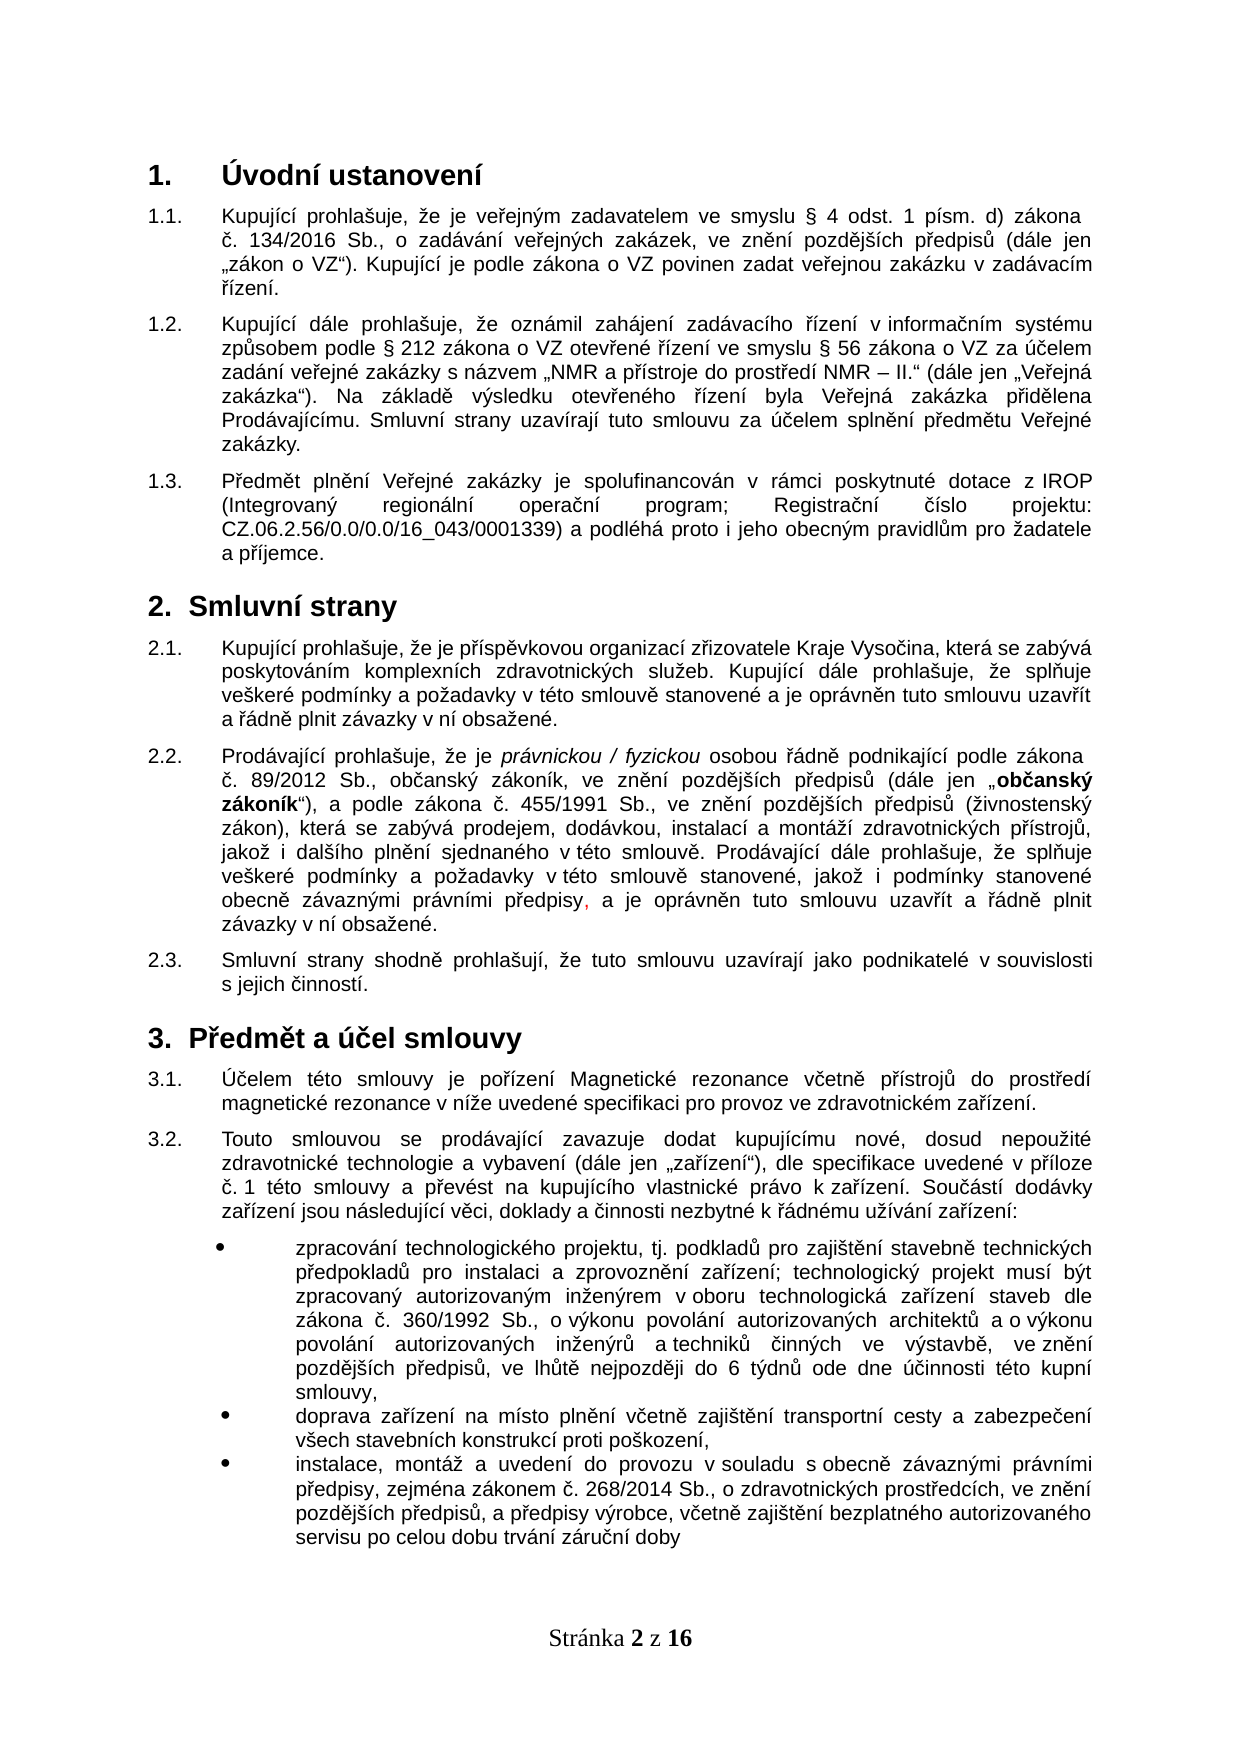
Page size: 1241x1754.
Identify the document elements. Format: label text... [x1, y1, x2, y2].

list Smluvní strany [148, 589, 1093, 623]
list zpracování technologického projektu, tj. podkladů pro zajištění stavebně technických předpokladů pro instalaci a zprovoznění zařízení; technologický projekt musí být zpracovaný autorizovaným inženýrem v oboru technologická zařízení staveb dle zákona č. 360/1992 Sb., o výkonu povolání autorizovaných architektů a o výkonu povolání autorizovaných inženýrů a techniků činných ve výstavbě, ve znění pozdějších předpisů, ve lhůtě nejpozději do 6 týdnů ode dne účinnosti této kupní smlouvy, [216, 1236, 1093, 1404]
text Kupující prohlašuje, že je veřejným zadavatelem ve smyslu § 4 odst. 1 písm. d) zákona č. 134/2016 Sb., o zadávání veřejných zakázek, ve znění pozdějších předpisů (dále jen „zákon o VZ“). Kupující je podle zákona o VZ povinen zadat veřejnou zakázku v zadávacím řízení. [148, 204, 1093, 300]
text Touto smlouvou se prodávající zavazuje dodat kupujícímu nové, dosud nepoužité zdravotnické technologie a vybavení (dále jen „zařízení“), dle specifikace uvedené v příloze č. 1 této smlouvy a převést na kupujícího vlastnické právo k zařízení. Součástí dodávky zařízení jsou následující věci, doklady a činnosti nezbytné k řádnému užívání zařízení: [148, 1127, 1093, 1223]
text Účelem této smlouvy je pořízení Magnetické rezonance včetně přístrojů do prostředí magnetické rezonance v níže uvedené specifikaci pro provoz ve zdravotnickém zařízení. [148, 1067, 1093, 1115]
text Prodávající prohlašuje, že je právnickou / fyzickou osobou řádně podnikající podle zákona č. 89/2012 Sb., občanský zákoník, ve znění pozdějších předpisů (dále jen „občanský zákoník“), a podle zákona č. 455/1991 Sb., ve znění pozdějších předpisů (živnostenský zákon), která se zabývá prodejem, dodávkou, instalací a montáží zdravotnických přístrojů, jakož i dalšího plnění sjednaného v této smlouvě. Prodávající dále prohlašuje, že splňuje veškeré podmínky a požadavky v této smlouvě stanovené, jakož i podmínky stanovené obecně závaznými právními předpisy, a je oprávněn tuto smlouvu uzavřít a řádně plnit závazky v ní obsažené. [148, 744, 1093, 935]
text Kupující dále prohlašuje, že oznámil zahájení zadávacího řízení v informačním systému způsobem podle § 212 zákona o VZ otevřené řízení ve smyslu § 56 zákona o VZ za účelem zadání veřejné zakázky s názvem „NMR a přístroje do prostředí NMR – II.“ (dále jen „Veřejná zakázka“). Na základě výsledku otevřeného řízení byla Veřejná zakázka přidělena Prodávajícímu. Smluvní strany uzavírají tuto smlouvu za účelem splnění předmětu Veřejné zakázky. [148, 312, 1093, 456]
list doprava zařízení na místo plnění včetně zajištění transportní cesty a zabezpečení všech stavebních konstrukcí proti poškození, [221, 1404, 1093, 1452]
text Předmět plnění Veřejné zakázky je spolufinancován v rámci poskytnuté dotace z IROP (Integrovaný regionální operační program; Registrační číslo projektu: CZ.06.2.56/0.0/0.0/16_043/0001339) a podléhá proto i jeho obecným pravidlům pro žadatele a příjemce. [148, 468, 1093, 564]
list Úvodní ustanovení [148, 158, 1093, 191]
list instalace, montáž a uvedení do provozu v souladu s obecně závaznými právními předpisy, zejména zákonem č. 268/2014 Sb., o zdravotnických prostředcích, ve znění pozdějších předpisů, a předpisy výrobce, včetně zajištění bezplatného autorizovaného servisu po celou dobu trvání záruční doby [221, 1452, 1093, 1549]
text Smluvní strany shodně prohlašují, že tuto smlouvu uzavírají jako podnikatelé v souvislosti s jejich činností. [148, 948, 1093, 996]
text Kupující prohlašuje, že je příspěvkovou organizací zřizovatele Kraje Vysočina, která se zabývá poskytováním komplexních zdravotnických služeb. Kupující dále prohlašuje, že splňuje veškeré podmínky a požadavky v této smlouvě stanovené a je oprávněn tuto smlouvu uzavřít a řádně plnit závazky v ní obsažené. [148, 635, 1093, 731]
list Předmět a účel smlouvy [148, 1021, 1093, 1054]
